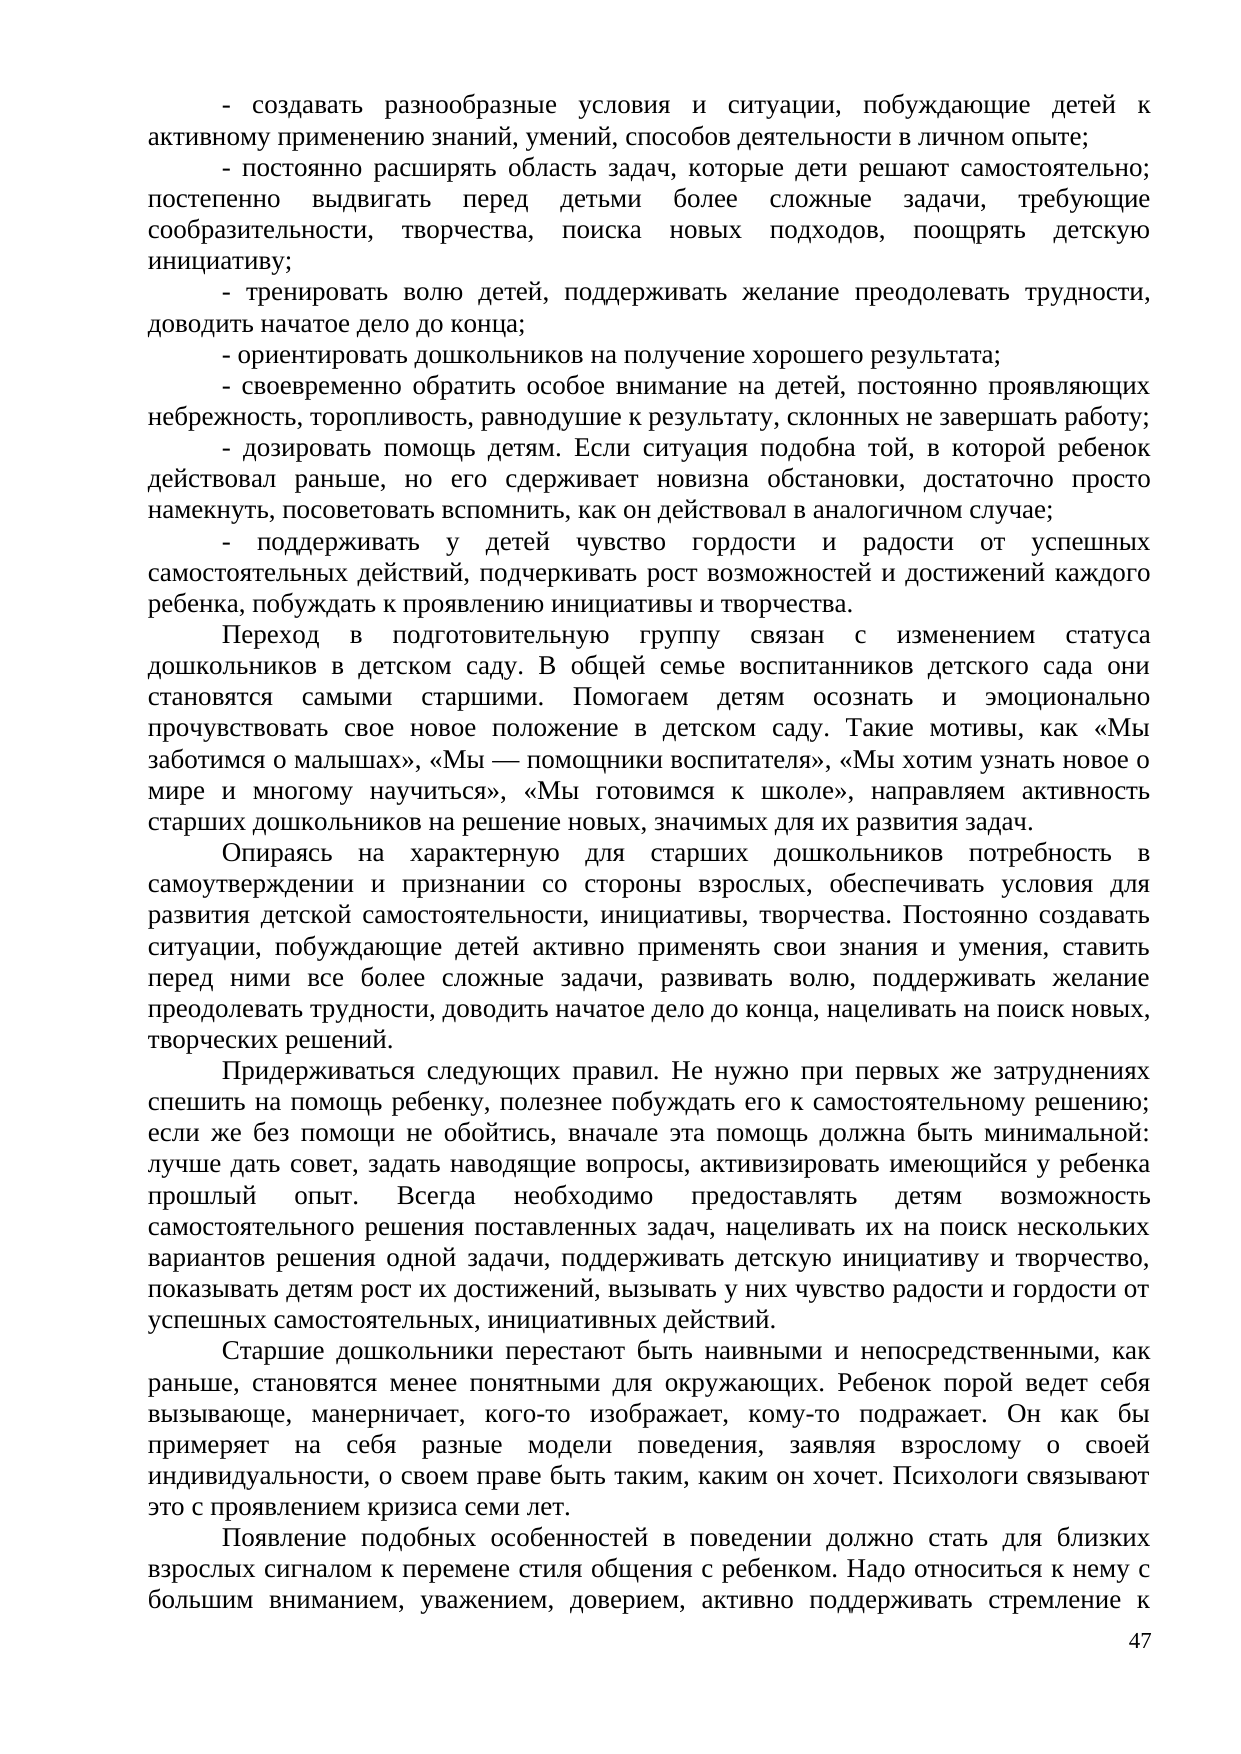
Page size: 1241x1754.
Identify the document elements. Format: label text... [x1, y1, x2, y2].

text Старшие дошкольники перестают быть наивными и непосредственными, как раньше, становятся менее понятными для окружающих. Ребенок порой ведет себя вызывающе, манерничает, кого-то изображает, кому-то подражает. Он как бы примеряет на себя разные модели поведения, заявляя взрослому о своей индивидуальности, о своем праве быть таким, каким он хочет. Психологи связывают это с проявлением кризиса семи лет. [148, 1334, 1152, 1521]
text - создавать разнообразные условия и ситуации, побуждающие детей к активному применению знаний, умений, способов деятельности в личном опыте; [148, 89, 1152, 151]
text - ориентировать дошкольников на получение хорошего результата; [148, 338, 1152, 369]
text - постоянно расширять область задач, которые дети решают самостоятельно; постепенно выдвигать перед детьми более сложные задачи, требующие сообразительности, творчества, поиска новых подходов, поощрять детскую инициативу; [148, 151, 1152, 276]
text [148, 1521, 1152, 1615]
text - поддерживать у детей чувство гордости и радости от успешных самостоятельных действий, подчеркивать рост возможностей и достижений каждого ребенка, побуждать к проявлению инициативы и творчества. [148, 525, 1152, 618]
text - своевременно обратить особое внимание на детей, постоянно проявляющих небрежность, торопливость, равнодушие к результату, склонных не завершать работу; [148, 369, 1152, 431]
text Переход в подготовительную группу связан с изменением статуса дошкольников в детском саду. В общей семье воспитанников детского сада они становятся самыми старшими. Помогаем детям осознать и эмоционально прочувствовать свое новое положение в детском саду. Такие мотивы, как «Мы заботимся о малышах», «Мы — помощники воспитателя», «Мы хотим узнать новое о мире и многому научиться», «Мы готовимся к школе», направляем активность старших дошкольников на решение новых, значимых для их развития задач. [148, 618, 1152, 836]
text - тренировать волю детей, поддерживать желание преодолевать трудности, доводить начатое дело до конца; [148, 276, 1152, 338]
text - дозировать помощь детям. Если ситуация подобна той, в которой ребенок действовал раньше, но его сдерживает новизна обстановки, достаточно просто намекнуть, посоветовать вспомнить, как он действовал в аналогичном случае; [148, 431, 1152, 525]
text Опираясь на характерную для старших дошкольников потребность в самоутверждении и признании со стороны взрослых, обеспечивать условия для развития детской самостоятельности, инициативы, творчества. Постоянно создавать ситуации, побуждающие детей активно применять свои знания и умения, ставить перед ними все более сложные задачи, развивать волю, поддерживать желание преодолевать трудности, доводить начатое дело до конца, нацеливать на поиск новых, творческих решений. [148, 836, 1152, 1054]
text Придерживаться следующих правил. Не нужно при первых же затруднениях спешить на помощь ребенку, полезнее побуждать его к самостоятельному решению; если же без помощи не обойтись, вначале эта помощь должна быть минимальной: лучше дать совет, задать наводящие вопросы, активизировать имеющийся у ребенка прошлый опыт. Всегда необходимо предоставлять детям возможность самостоятельного решения поставленных задач, нацеливать их на поиск нескольких вариантов решения одной задачи, поддерживать детскую инициативу и творчество, показывать детям рост их достижений, вызывать у них чувство радости и гордости от успешных самостоятельных, инициативных действий. [148, 1054, 1152, 1334]
